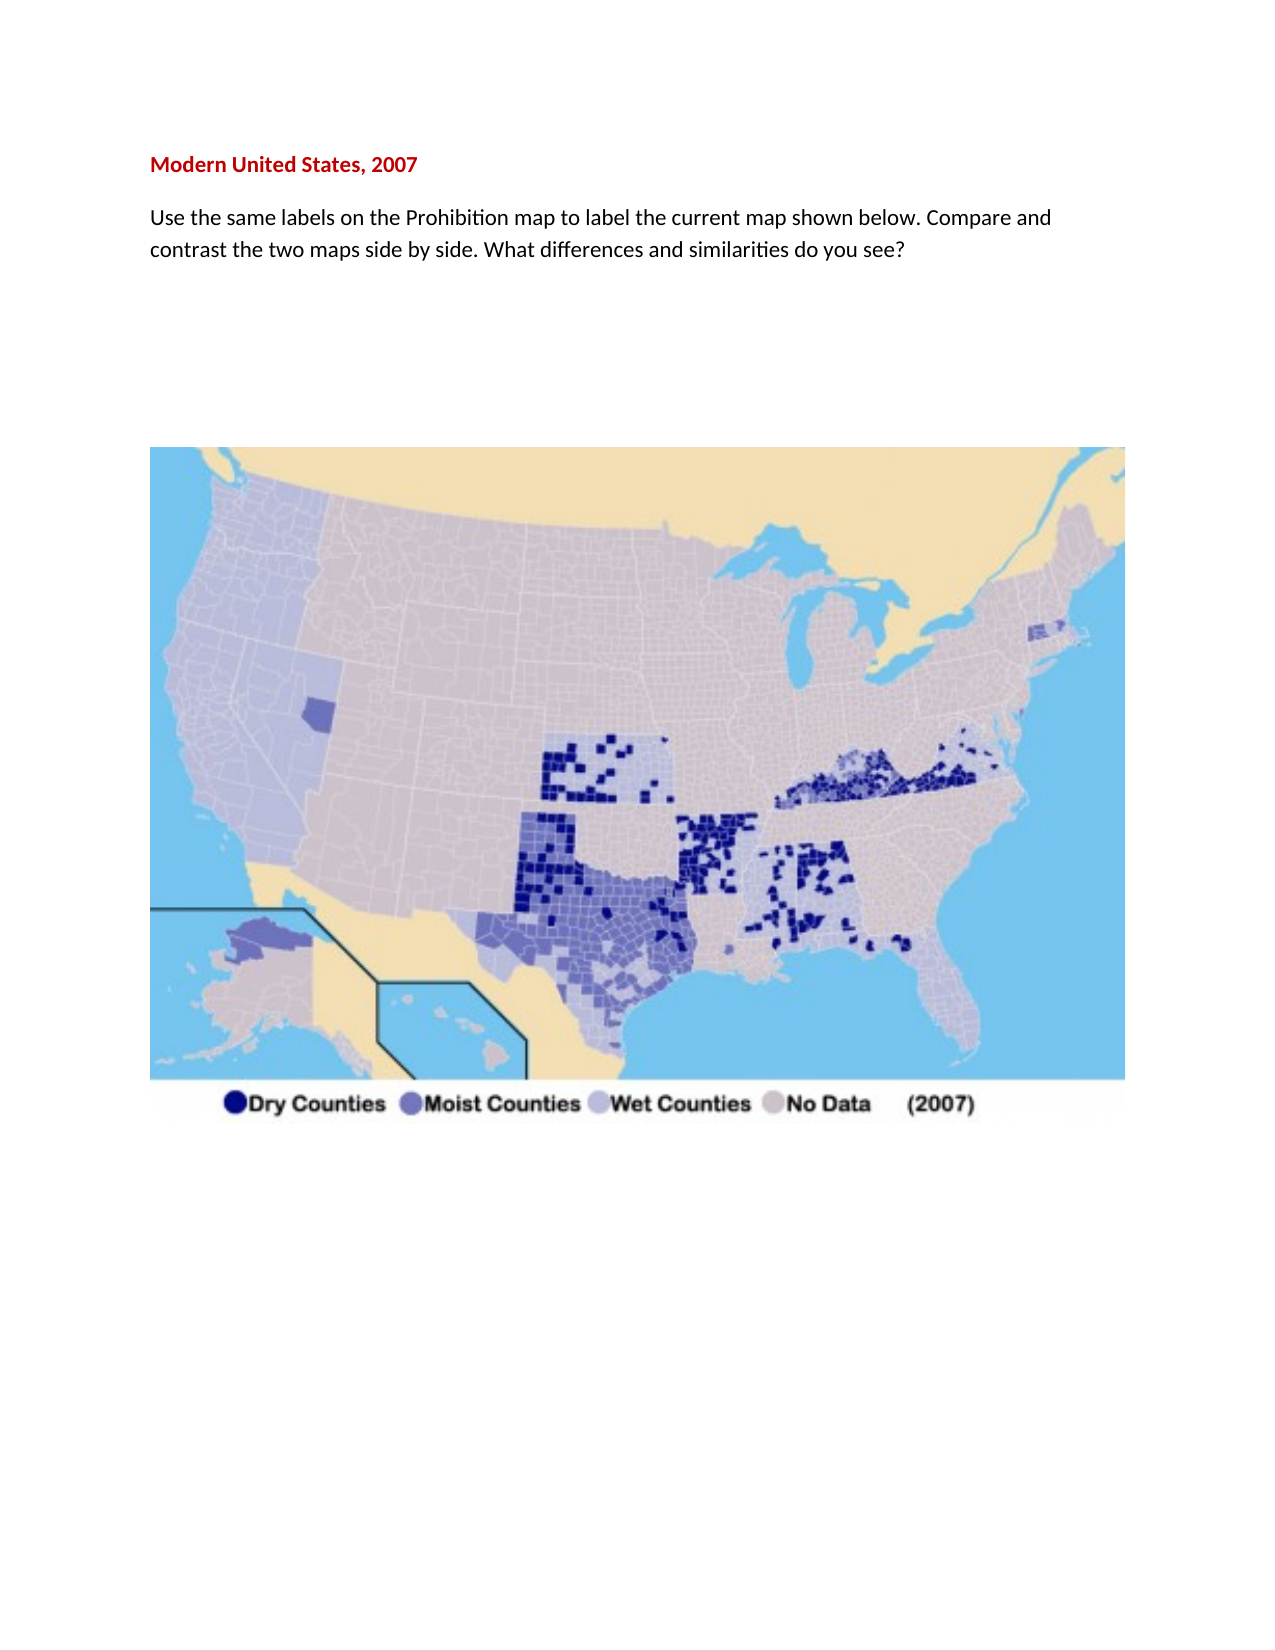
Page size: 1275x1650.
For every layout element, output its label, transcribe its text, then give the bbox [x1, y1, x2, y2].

text Modern United States, 2007 [150, 150, 1125, 178]
text Use the same labels on the Prohibition map to label the current map shown below. Compare and contrast the two maps side by side. What differences and similarities do you see? [150, 203, 1125, 263]
picture [150, 447, 1125, 1124]
